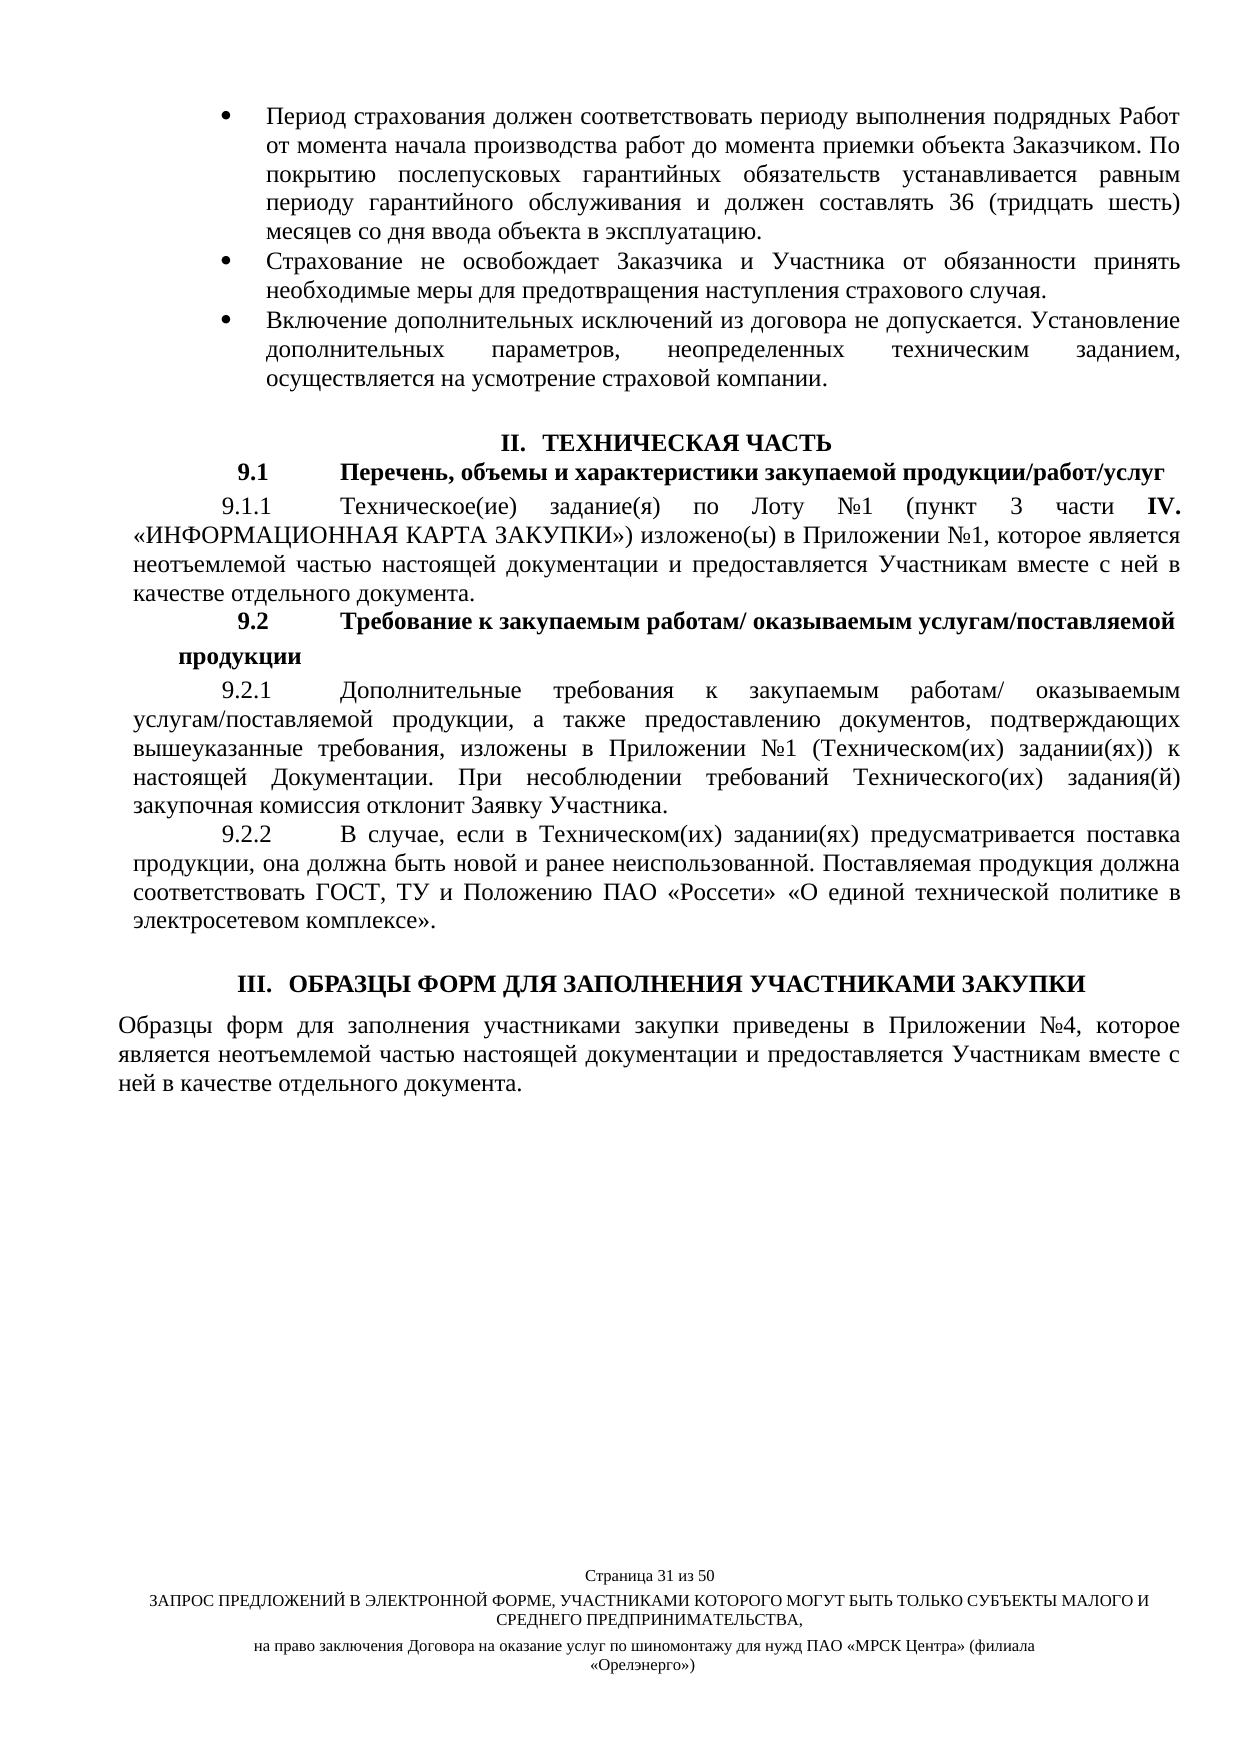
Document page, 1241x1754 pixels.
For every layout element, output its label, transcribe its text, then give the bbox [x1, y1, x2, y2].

subtitle Техническое(ие) задание(я) по Лоту №1 (пункт 3 части IV. «ИНФОРМАЦИОННАЯ КАРТА ЗАКУПКИ») изложено(ы) в Приложении №1, которое является неотъемлемой частью настоящей документации и предоставляется Участникам вместе с ней в качестве отдельного документа. [133, 491, 1181, 606]
subtitle Образцы форм для заполнения участниками закупки приведены в Приложении №4, которое является неотъемлемой частью настоящей документации и предоставляется Участникам вместе с ней в качестве отдельного документа. [118, 1010, 1181, 1097]
list Страхование не освобождает Заказчика и Участника от обязанности принять необходимые меры для предотвращения наступления страхового случая. [222, 246, 1181, 304]
list Включение дополнительных исключений из договора не допускается. Установление дополнительных параметров, неопределенных техническим заданием, осуществляется на усмотрение страховой компании. [222, 305, 1181, 392]
subtitle ОБРАЗЦЫ ФОРМ ДЛЯ ЗАПОЛНЕНИЯ УЧАСТНИКАМИ ЗАКУПКИ [118, 969, 1181, 998]
subtitle Требование к закупаемым работам/ оказываемым услугам/поставляемой продукции [178, 606, 1181, 669]
subtitle Дополнительные требования к закупаемым работам/ оказываемым услугам/поставляемой продукции, а также предоставлению документов, подтверждающих вышеуказанные требования, изложены в Приложении №1 (Техническом(их) задании(ях)) к настоящей Документации. При несоблюдении требований Технического(их) задания(й) закупочная комиссия отклонит Заявку Участника. [133, 675, 1181, 819]
list Период страхования должен соответствовать периоду выполнения подрядных Работ от момента начала производства работ до момента приемки объекта Заказчиком. По покрытию послепусковых гарантийных обязательств устанавливается равным периоду гарантийного обслуживания и должен составлять 36 (тридцать шесть) месяцев со дня ввода объекта в эксплуатацию. [222, 101, 1181, 245]
subtitle ТЕХНИЧЕСКАЯ ЧАСТЬ [118, 428, 1181, 457]
subtitle В случае, если в Техническом(их) задании(ях) предусматривается поставка продукции, она должна быть новой и ранее неиспользованной. Поставляемая продукция должна соответствовать ГОСТ, ТУ и Положению ПАО «Россети» «О единой технической политике в электросетевом комплексе». [133, 819, 1181, 934]
subtitle Перечень, объемы и характеристики закупаемой продукции/работ/услуг [178, 457, 1181, 486]
